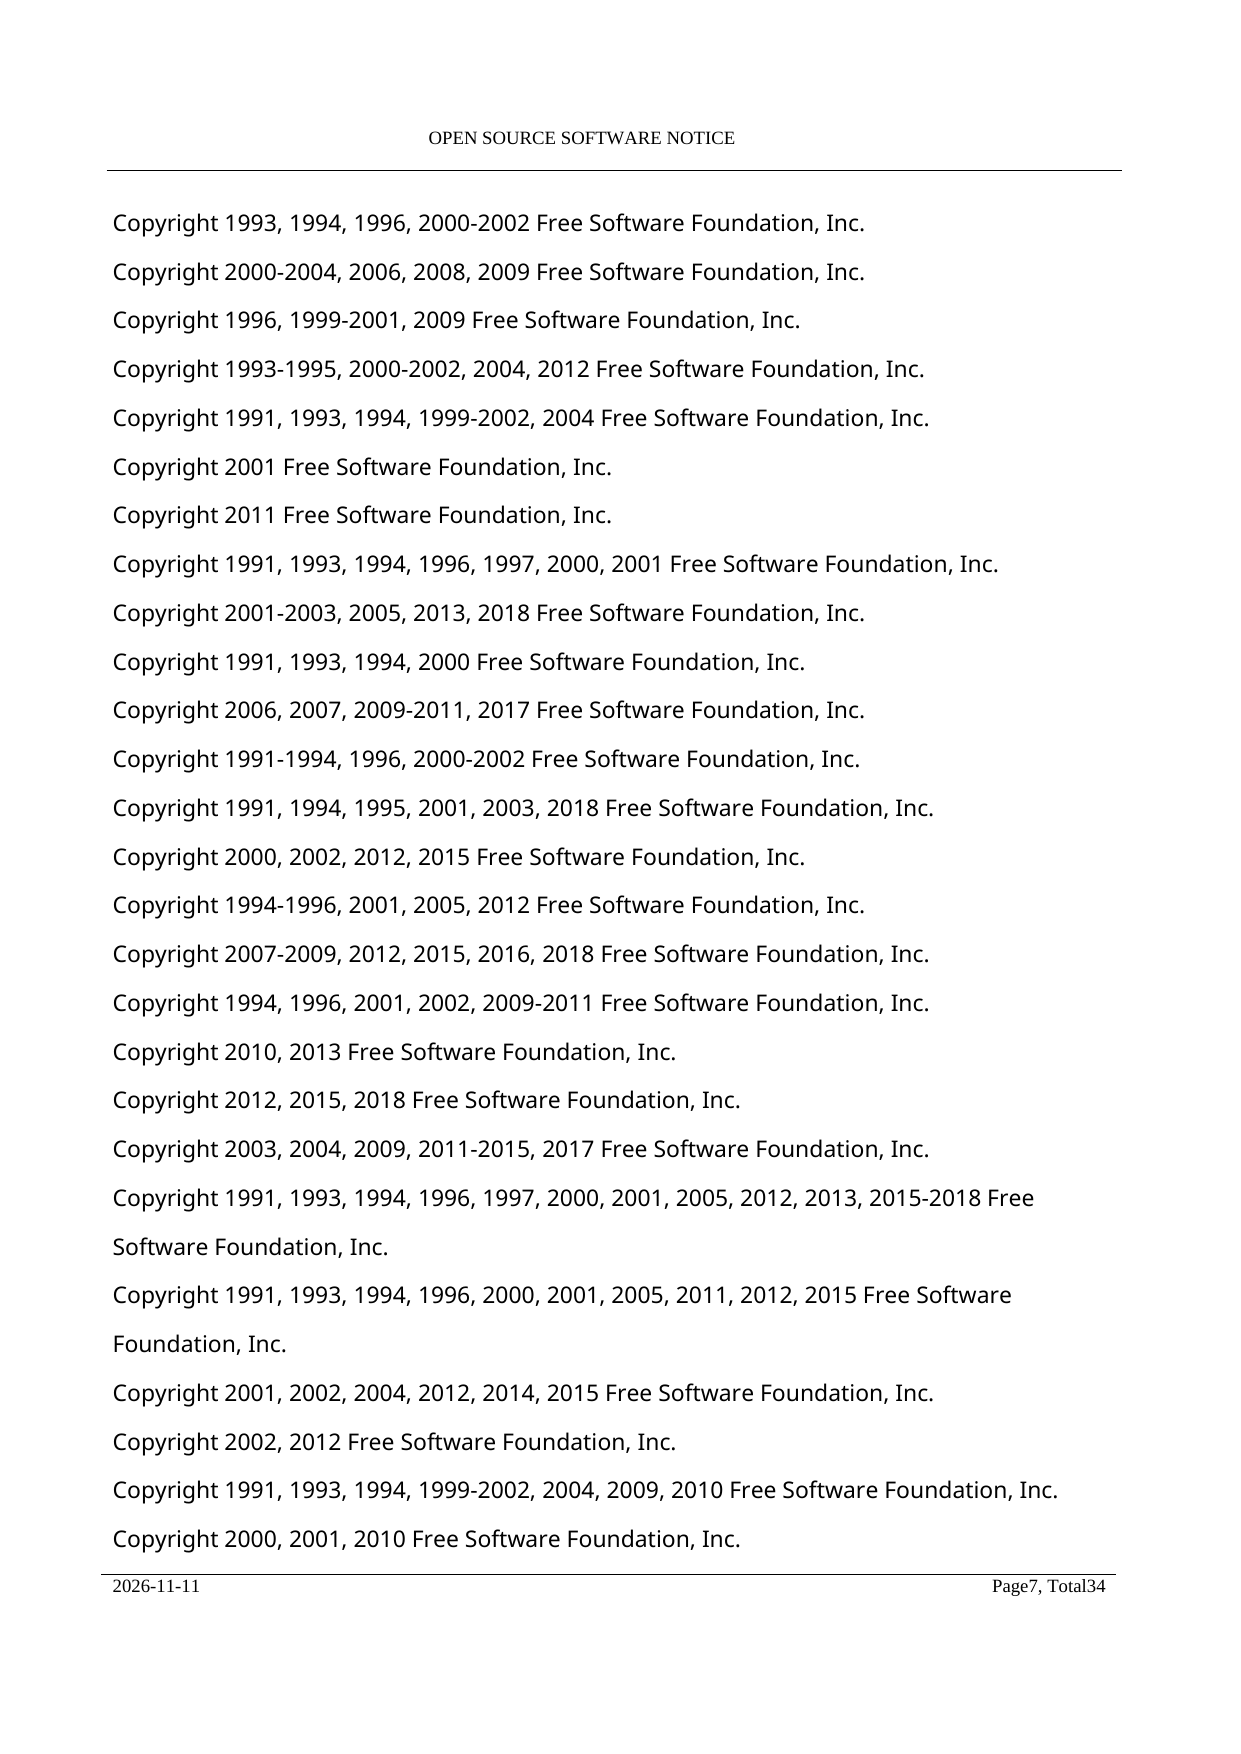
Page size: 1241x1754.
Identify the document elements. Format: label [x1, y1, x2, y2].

text [112, 206, 1128, 1555]
